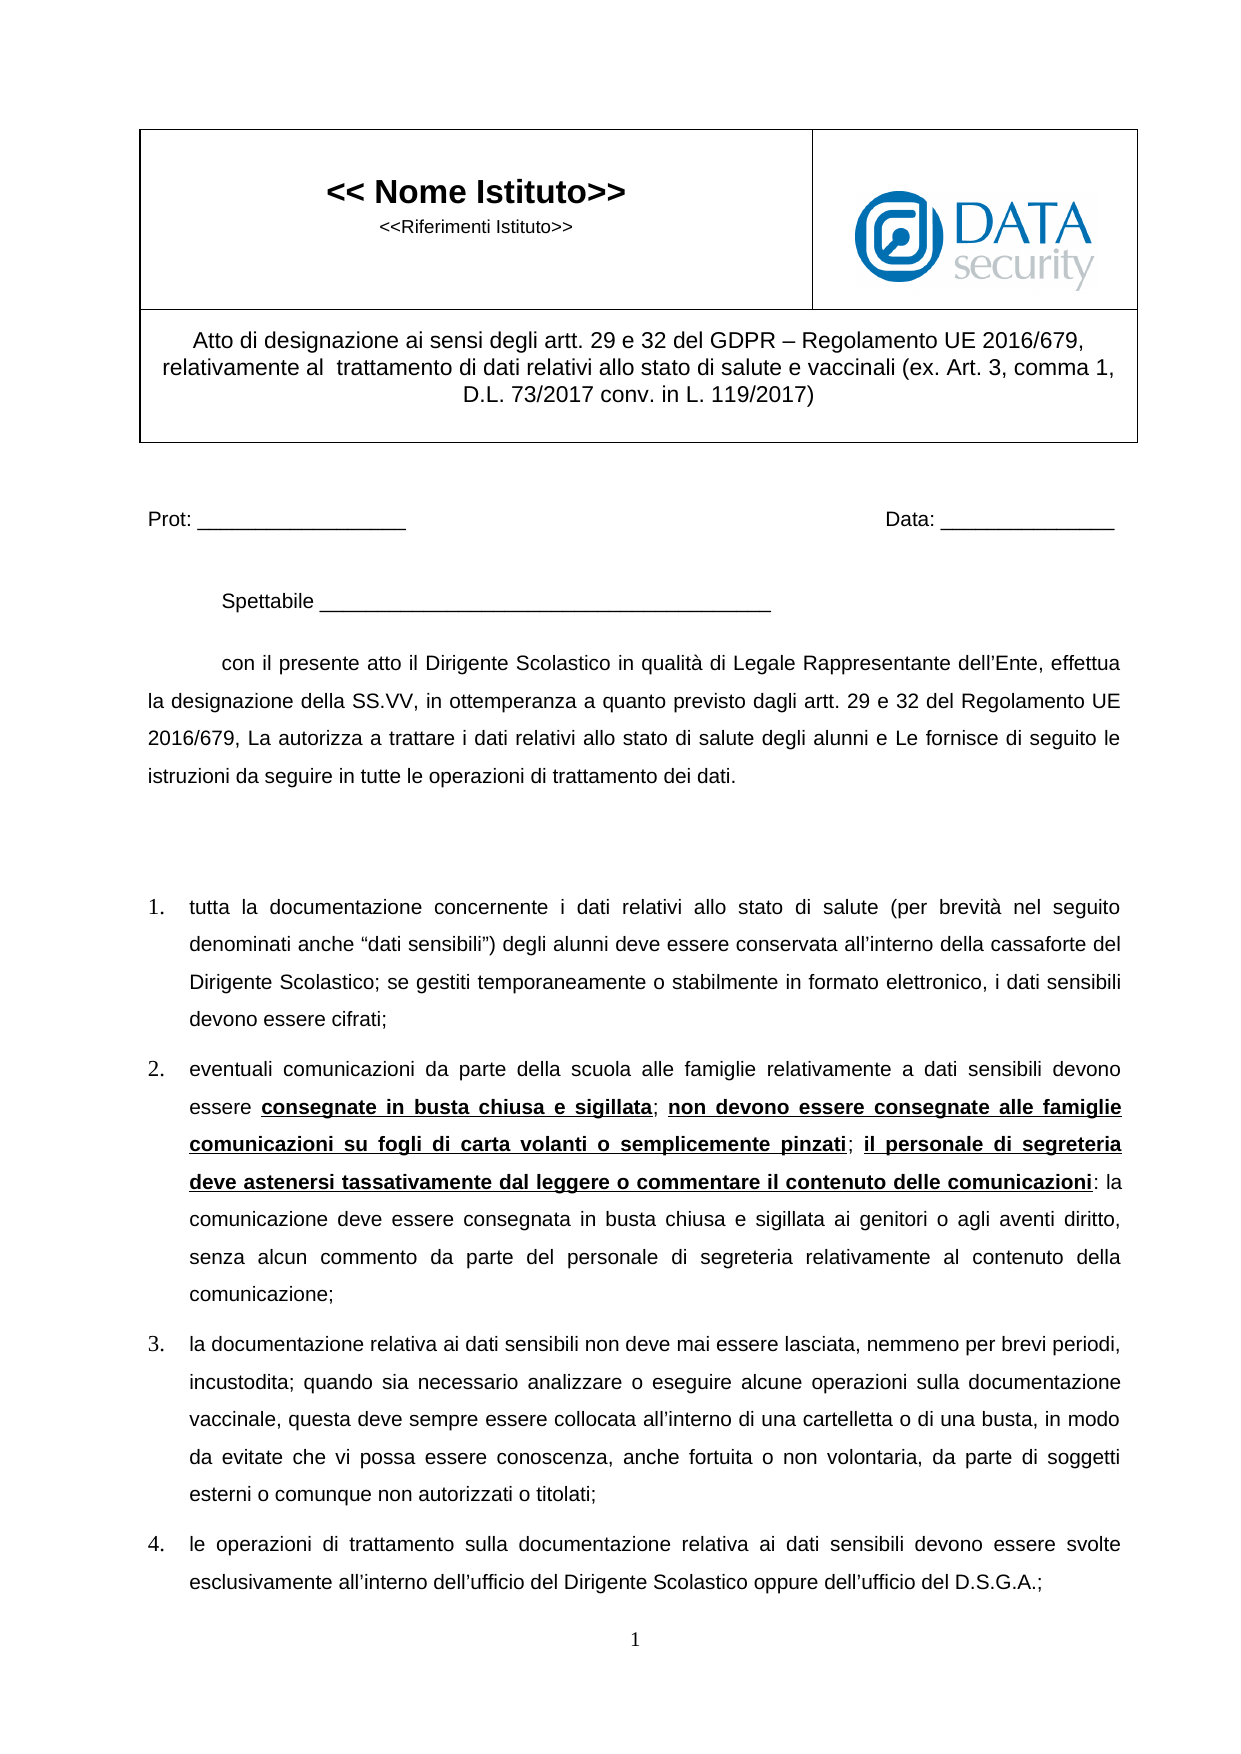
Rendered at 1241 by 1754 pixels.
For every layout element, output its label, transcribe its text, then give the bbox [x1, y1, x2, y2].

list le operazioni di trattamento sulla documentazione relativa ai dati sensibili devono essere svolte esclusivamente all’interno dell’ufficio del Dirigente Scolastico oppure dell’ufficio del D.S.G.A.; [148, 1522, 1122, 1597]
text con il presente atto il Dirigente Scolastico in qualità di Legale Rappresentante dell’Ente, effettua la designazione della SS.VV, in ottemperanza a quanto previsto dagli artt. 29 e 32 del Regolamento UE 2016/679, La autorizza a trattare i dati relativi allo stato di salute degli alunni e Le fornisce di seguito le istruzioni da seguire in tutte le operazioni di trattamento dei dati. [148, 641, 1122, 791]
picture [854, 190, 1098, 294]
list eventuali comunicazioni da parte della scuola alle famiglie relativamente a dati sensibili devono essere consegnate in busta chiusa e sigillata; non devono essere consegnate alle famiglie comunicazioni su fogli di carta volanti o semplicemente pinzati; il personale di segreteria deve astenersi tassativamente dal leggere o commentare il contenuto delle comunicazioni: la comunicazione deve essere consegnata in busta chiusa e sigillata ai genitori o agli aventi diritto, senza alcun commento da parte del personale di segreteria relativamente al contenuto della comunicazione; [148, 1047, 1122, 1309]
list la documentazione relativa ai dati sensibili non deve mai essere lasciata, nemmeno per brevi periodi, incustodita; quando sia necessario analizzare o eseguire alcune operazioni sulla documentazione vaccinale, questa deve sempre essere collocata all’interno di una cartelletta o di una busta, in modo da evitate che vi possa essere conoscenza, anche fortuita o non volontaria, da parte di soggetti esterni o comunque non autorizzati o titolati; [148, 1322, 1122, 1509]
text Prot: __________________ Data: _______________ [148, 505, 1122, 532]
text Spettabile _______________________________________ [148, 586, 1122, 613]
list tutta la documentazione concernente i dati relativi allo stato di salute (per brevità nel seguito denominati anche “dati sensibili”) degli alunni deve essere conservata all’interno della cassaforte del Dirigente Scolastico; se gestiti temporaneamente o stabilmente in formato elettronico, i dati sensibili devono essere cifrati; [148, 884, 1122, 1034]
